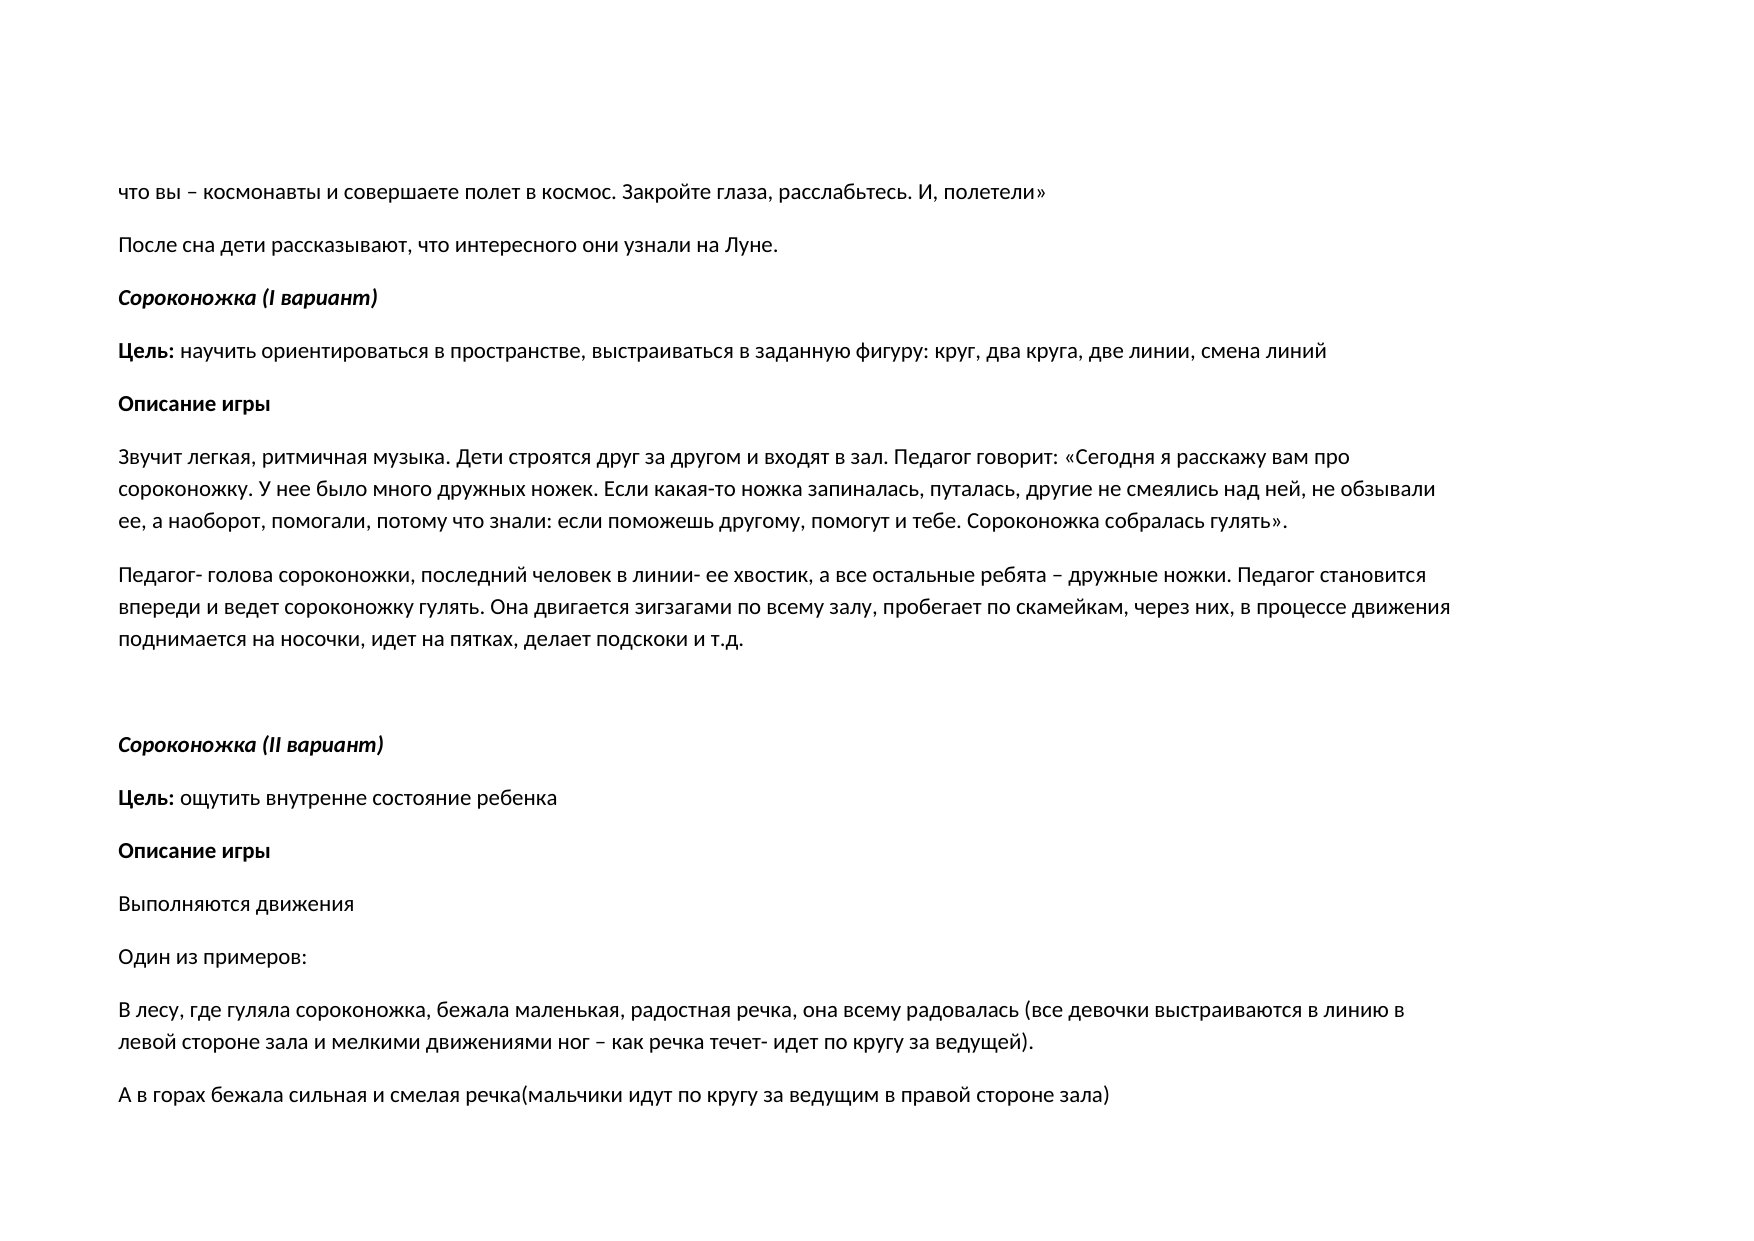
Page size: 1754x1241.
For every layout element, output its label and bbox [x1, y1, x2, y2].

table_header [118, 177, 1462, 1133]
